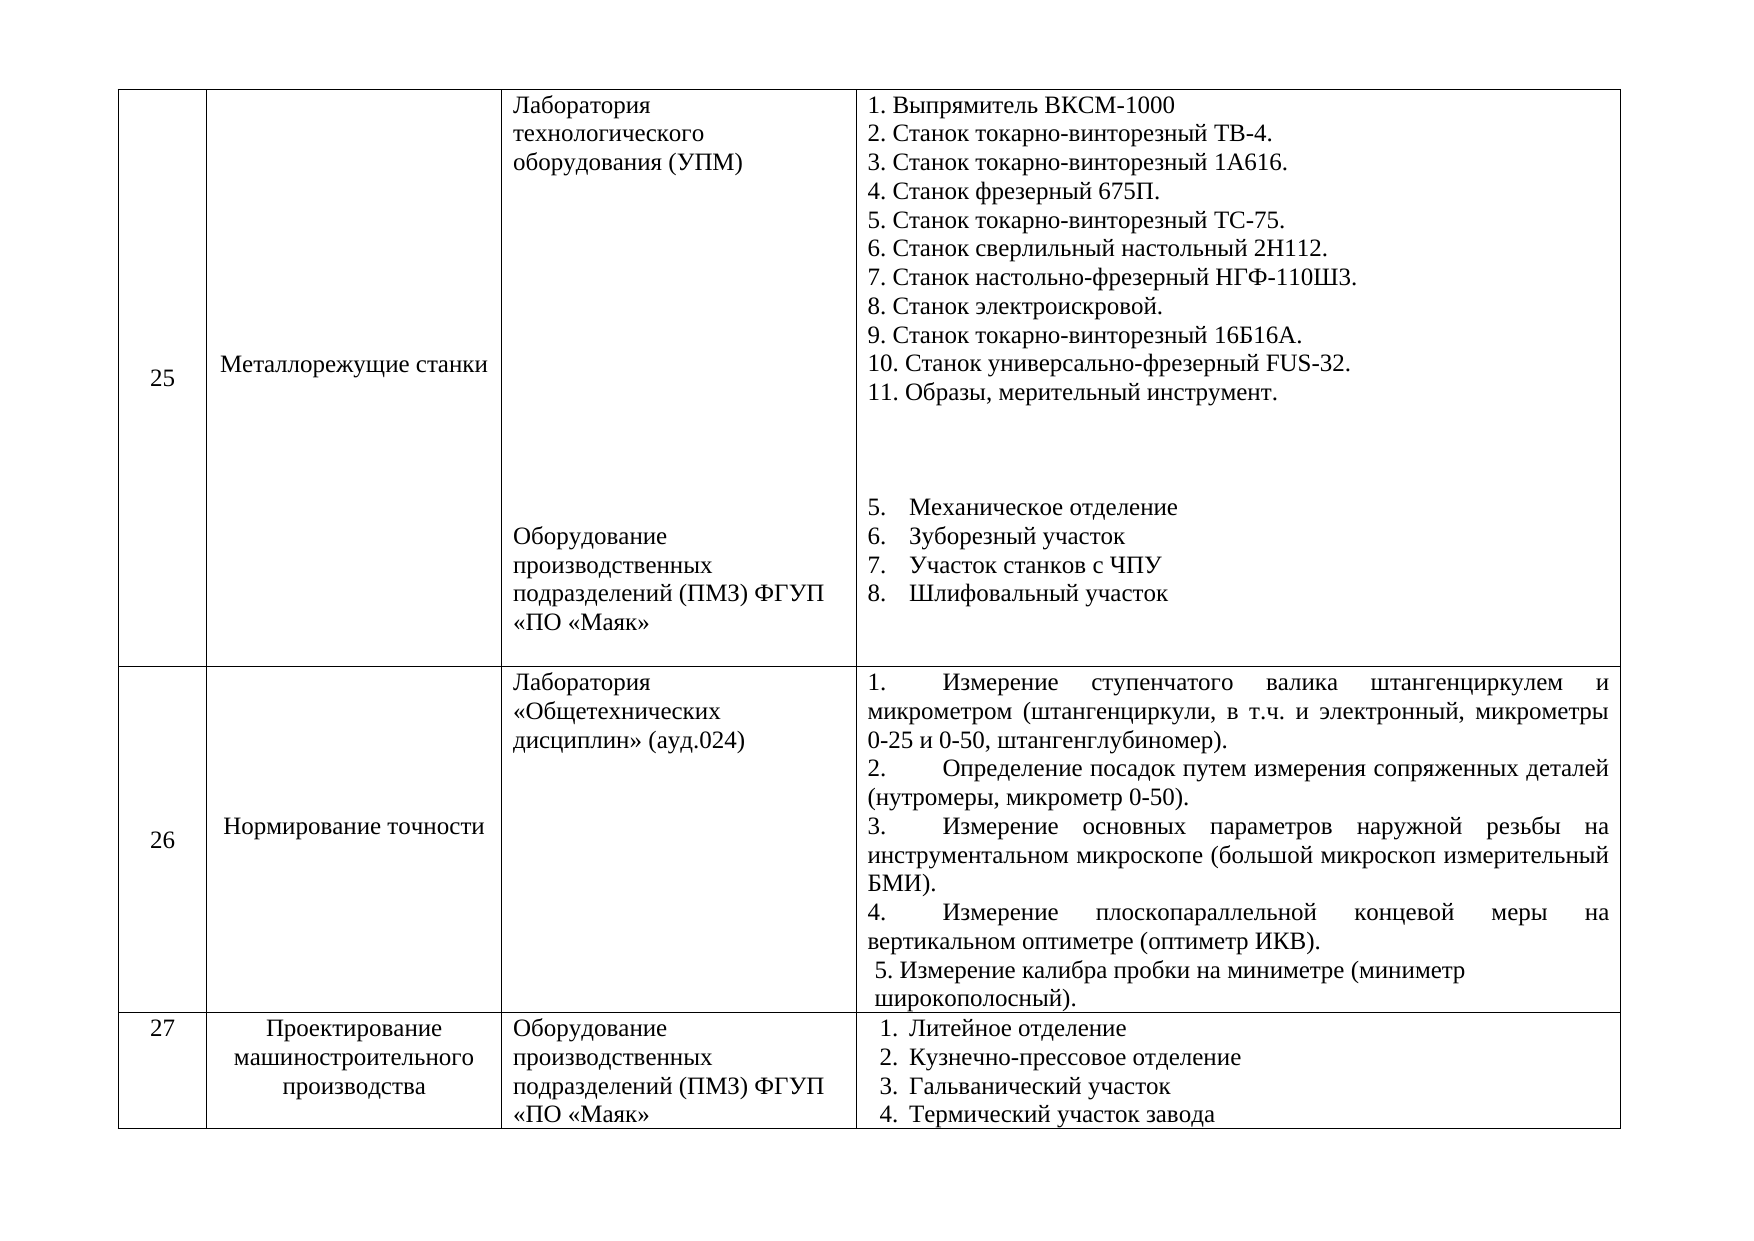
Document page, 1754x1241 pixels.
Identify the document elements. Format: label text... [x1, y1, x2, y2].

table_cell Металлорежущие станки [207, 90, 501, 666]
table_cell 1. Выпрямитель ВКСМ-1000 2. Станок токарно-винторезный ТВ-4. 3. Станок токарно-винторезный 1А616. 4. Станок фрезерный 675П. 5. Станок токарно-винторезный ТС-75. 6. Станок сверлильный настольный 2Н112. 7. Станок настольно-фрезерный НГФ-110Ш3. 8. Станок электроискровой. 9. Станок токарно-винторезный 16Б16А. 10. Станок универсально-фрезерный FUS-32. 11. Образы, мерительный инструмент. Механическое отделение Зуборезный участок Участок станков с ЧПУ Шлифовальный участок [857, 90, 1620, 666]
table_cell Нормирование точности [207, 667, 501, 1012]
table_cell Измерение ступенчатого валика штангенциркулем и микрометром (штангенциркули, в т.ч. и электронный, микрометры 0-25 и 0-50, штангенглубиномер). Определение посадок путем измерения сопряженных деталей (нутромеры, микрометр 0-50). Измерение основных параметров наружной резьбы на инструментальном микроскопе (большой микроскоп измерительный БМИ). Измерение плоскопараллельной концевой меры на вертикальном оптиметре (оптиметр ИКВ). 5. Измерение калибра пробки на миниметре (миниметр широкополосный). [857, 667, 1620, 1012]
table_cell 25 [119, 90, 206, 666]
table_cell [207, 1013, 501, 1128]
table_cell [857, 1013, 1620, 1128]
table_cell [502, 1013, 856, 1128]
table_cell 27 [119, 1013, 206, 1128]
table_cell 26 [119, 667, 206, 1012]
table_cell Лаборатория «Общетехнических дисциплин» (ауд.024) [502, 667, 856, 1012]
table_cell Лаборатория технологического оборудования (УПМ) Оборудование производственных подразделений (ПМЗ) ФГУП «ПО «Маяк» [502, 90, 856, 666]
